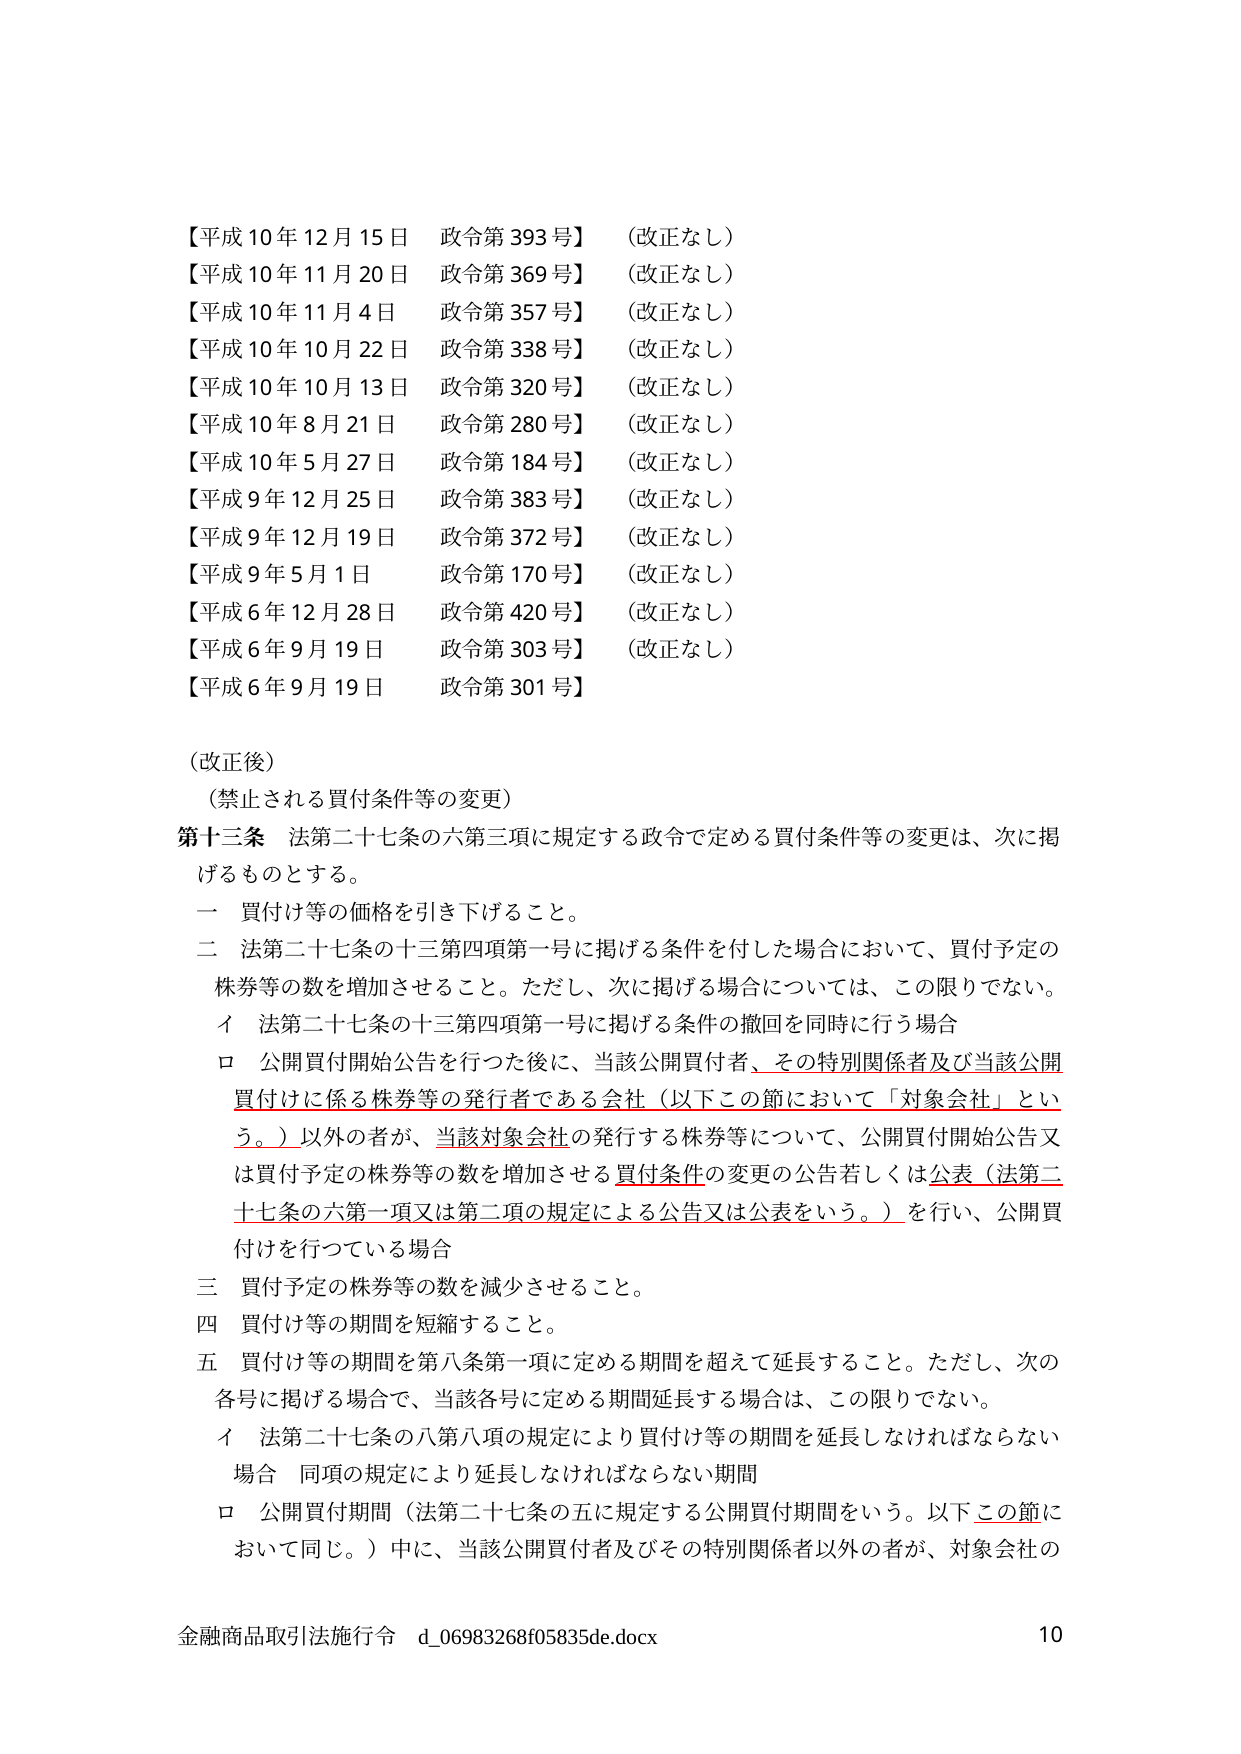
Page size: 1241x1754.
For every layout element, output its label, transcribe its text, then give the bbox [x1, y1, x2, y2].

text 二 法第二十七条の十三第四項第一号に掲げる条件を付した場合において、買付予定の株券等の数を増加させること。ただし、次に掲げる場合については、この限りでない。 [196, 929, 1063, 1004]
text （禁止される買付条件等の変更） [196, 779, 1063, 817]
text 【平成10年11月4日 政令第357号】 （改正なし） [177, 292, 1063, 329]
text 【平成10年5月27日 政令第184号】 （改正なし） [177, 442, 1063, 479]
text 【平成9年5月1日 政令第170号】 （改正なし） [177, 554, 1063, 592]
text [215, 1492, 1063, 1567]
text 【平成10年10月13日 政令第320号】 （改正なし） [177, 367, 1063, 404]
text 【平成9年12月19日 政令第372号】 （改正なし） [177, 517, 1063, 554]
text 【平成6年9月19日 政令第303号】 （改正なし） [177, 629, 1063, 667]
text 【平成6年12月28日 政令第420号】 （改正なし） [177, 592, 1063, 629]
text 三 買付予定の株券等の数を減少させること。 [196, 1267, 1063, 1304]
text ロ 公開買付開始公告を行つた後に、当該公開買付者、その特別関係者及び当該公開買付けに係る株券等の発行者である会社（以下この節において「対象会社」という。）以外の者が、当該対象会社の発行する株券等について、公開買付開始公告又は買付予定の株券等の数を増加させる買付条件の変更の公告若しくは公表（法第二十七条の六第一項又は第二項の規定による公告又は公表をいう。）を行い、公開買付けを行つている場合 [215, 1042, 1063, 1267]
text 四 買付け等の期間を短縮すること。 [196, 1304, 1063, 1342]
text 【平成10年10月22日 政令第338号】 （改正なし） [177, 329, 1063, 367]
text 五 買付け等の期間を第八条第一項に定める期間を超えて延長すること。ただし、次の各号に掲げる場合で、当該各号に定める期間延長する場合は、この限りでない。 [196, 1342, 1063, 1417]
text 第十三条 法第二十七条の六第三項に規定する政令で定める買付条件等の変更は、次に掲げるものとする。 [177, 817, 1063, 892]
text イ 法第二十七条の八第八項の規定により買付け等の期間を延長しなければならない場合 同項の規定により延長しなければならない期間 [215, 1417, 1063, 1492]
text 【平成10年12月15日 政令第393号】 （改正なし） [177, 217, 1063, 254]
text 一 買付け等の価格を引き下げること。 [196, 892, 1063, 929]
text 【平成6年9月19日 政令第301号】 [177, 667, 1063, 704]
text 【平成10年8月21日 政令第280号】 （改正なし） [177, 404, 1063, 442]
text 【平成10年11月20日 政令第369号】 （改正なし） [177, 254, 1063, 292]
text 【平成9年12月25日 政令第383号】 （改正なし） [177, 479, 1063, 517]
text （改正後） [177, 742, 1063, 779]
text イ 法第二十七条の十三第四項第一号に掲げる条件の撤回を同時に行う場合 [215, 1004, 1063, 1042]
